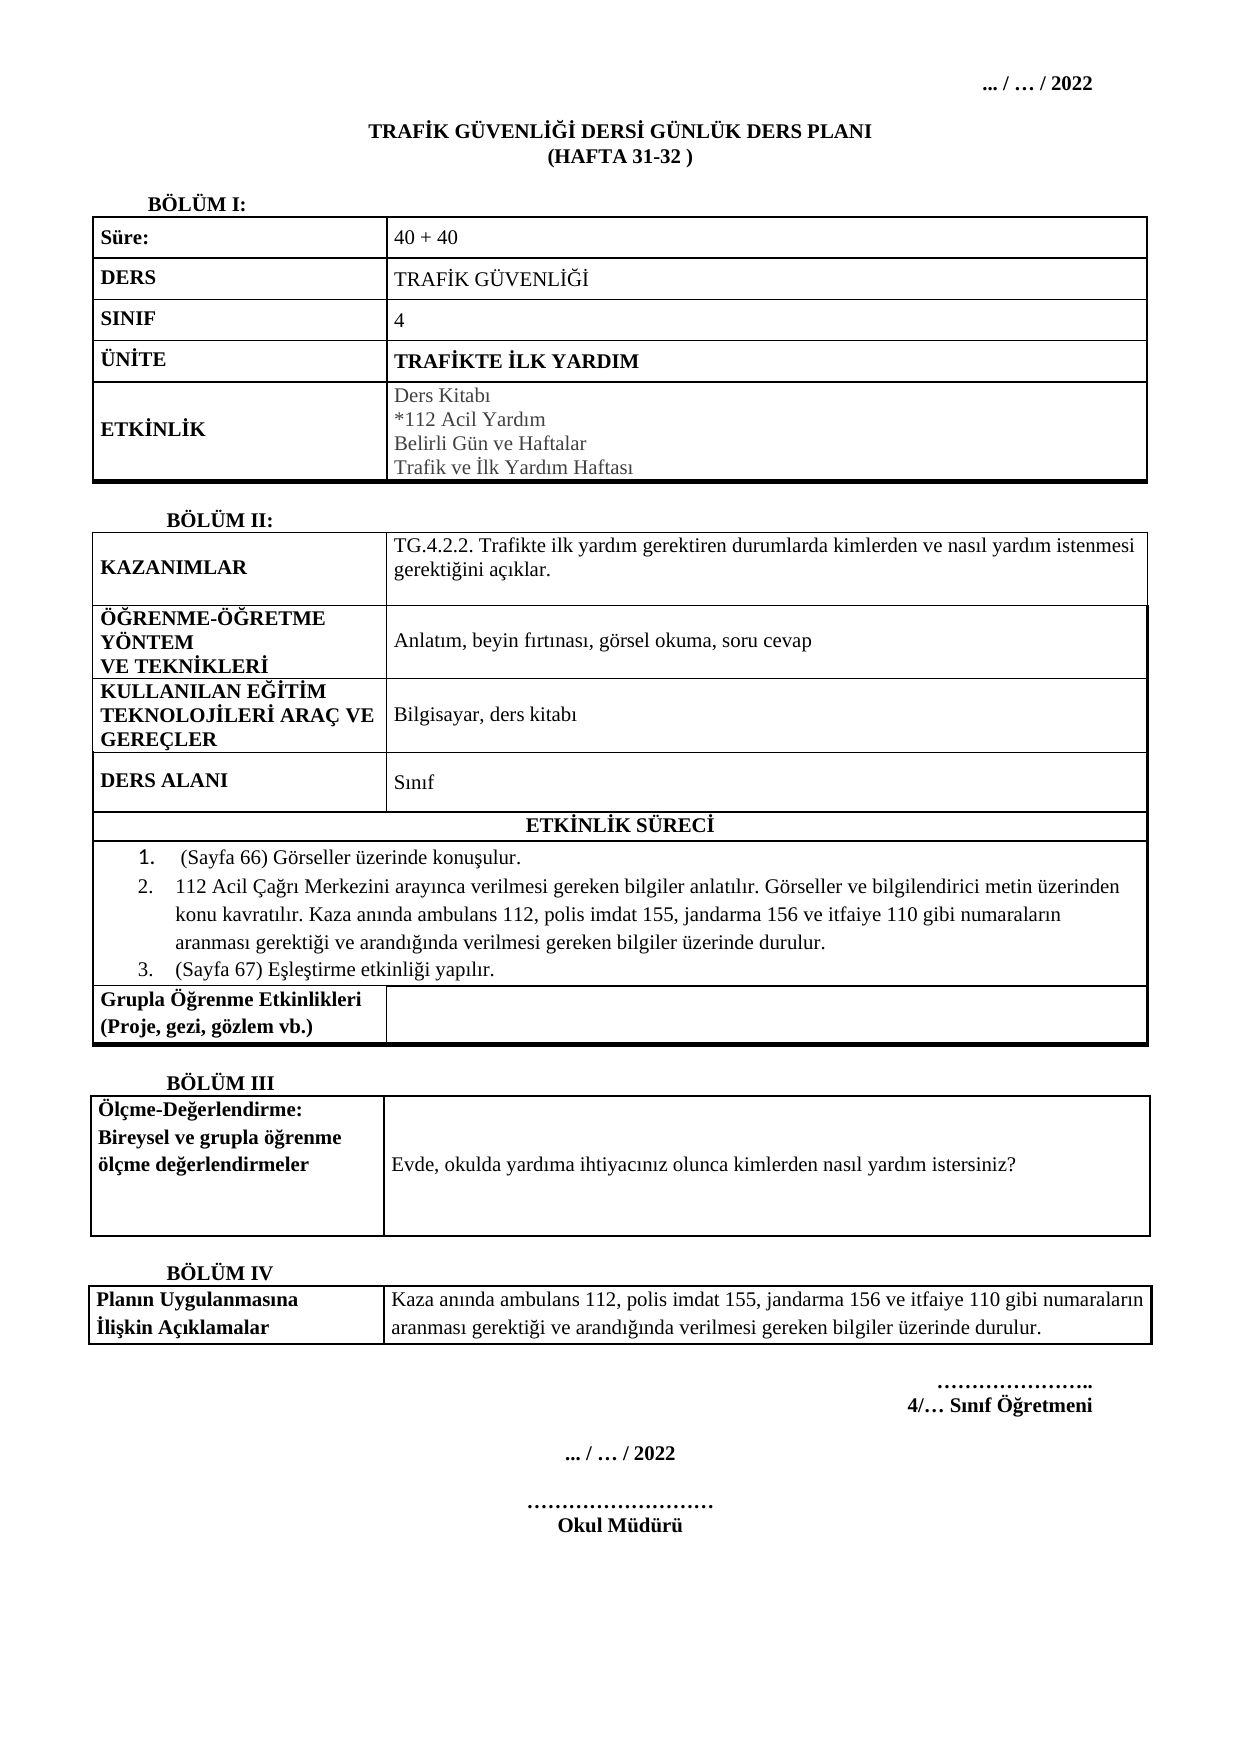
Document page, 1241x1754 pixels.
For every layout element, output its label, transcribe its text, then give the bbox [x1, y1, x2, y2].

text (HAFTA 31-32 ) [148, 143, 1092, 168]
table_header 40 + 40 [388, 218, 1146, 257]
text ... / … / 2022 [148, 1441, 1092, 1465]
table_cell TRAFİKTE İLK YARDIM [388, 341, 1146, 381]
table_cell KULLANILAN EĞİTİM TEKNOLOJİLERİ ARAÇ VE GEREÇLER [93, 679, 386, 751]
table_cell ETKİNLİK [94, 383, 386, 479]
table_cell TRAFİK GÜVENLİĞİ [388, 259, 1146, 298]
text TRAFİK GÜVENLİĞİ DERSİ GÜNLÜK DERS PLANI [148, 119, 1092, 143]
table_header Süre: [94, 218, 386, 257]
table_header KAZANIMLAR [93, 533, 386, 605]
text ………………….. [148, 1369, 1092, 1393]
table_header Evde, okulda yardıma ihtiyacınız olunca kimlerden nasıl yardım istersiniz? [385, 1097, 1149, 1235]
table_cell ÖĞRENME-ÖĞRETME YÖNTEM VE TEKNİKLERİ [93, 606, 386, 678]
table_header Planın Uygulanmasına İlişkin Açıklamalar [90, 1287, 383, 1342]
table_cell [387, 987, 1146, 1042]
table_header Kaza anında ambulans 112, polis imdat 155, jandarma 156 ve itfaiye 110 gibi numaraların aranması gerektiği ve arandığında verilmesi gereken bilgiler üzerinde durulur. [385, 1287, 1150, 1342]
subtitle BÖLÜM IV [148, 1261, 1092, 1285]
text ... / … / 2022 [148, 71, 1092, 95]
table_cell DERS [94, 259, 386, 298]
table_cell Sınıf [387, 753, 1146, 811]
table_header TG.4.2.2. Trafikte ilk yardım gerektiren durumlarda kimlerden ve nasıl yardım istenmesi gerektiğini açıklar. [387, 533, 1147, 605]
table_header Ölçme-Değerlendirme: Bireysel ve grupla öğrenme ölçme değerlendirmeler [92, 1097, 383, 1235]
table_cell ÜNİTE [94, 341, 386, 381]
text Okul Müdürü [148, 1513, 1092, 1537]
table_cell Anlatım, beyin fırtınası, görsel okuma, soru cevap [387, 606, 1146, 678]
table_cell Bilgisayar, ders kitabı [387, 679, 1146, 751]
table_cell 4 [388, 300, 1146, 340]
text 4/… Sınıf Öğretmeni [148, 1393, 1092, 1417]
table_cell Ders Kitabı *112 Acil Yardım Belirli Gün ve Haftalar Trafik ve İlk Yardım Haftası [388, 383, 1146, 479]
text ……………………… [148, 1489, 1092, 1513]
table_cell SINIF [94, 300, 386, 340]
text BÖLÜM I: [148, 192, 1092, 216]
text BÖLÜM II: [148, 508, 1092, 532]
table_cell (Sayfa 66) Görseller üzerinde konuşulur. 112 Acil Çağrı Merkezini arayınca verilmesi gereken bilgiler anlatılır. Görseller ve bilgilendirici metin üzerinden konu kavratılır. Kaza anında ambulans 112, polis imdat 155, jandarma 156 ve itfaiye 110 gibi numaraların aranması gerektiği ve arandığında verilmesi gereken bilgiler üzerinde durulur. (Sayfa 67) Eşleştirme etkinliği yapılır. [94, 842, 1146, 985]
table_cell DERS ALANI [94, 753, 386, 811]
table_cell Grupla Öğrenme Etkinlikleri (Proje, gezi, gözlem vb.) [94, 986, 386, 1042]
subtitle BÖLÜM III [148, 1071, 1092, 1095]
table_cell ETKİNLİK SÜRECİ [94, 813, 1146, 840]
